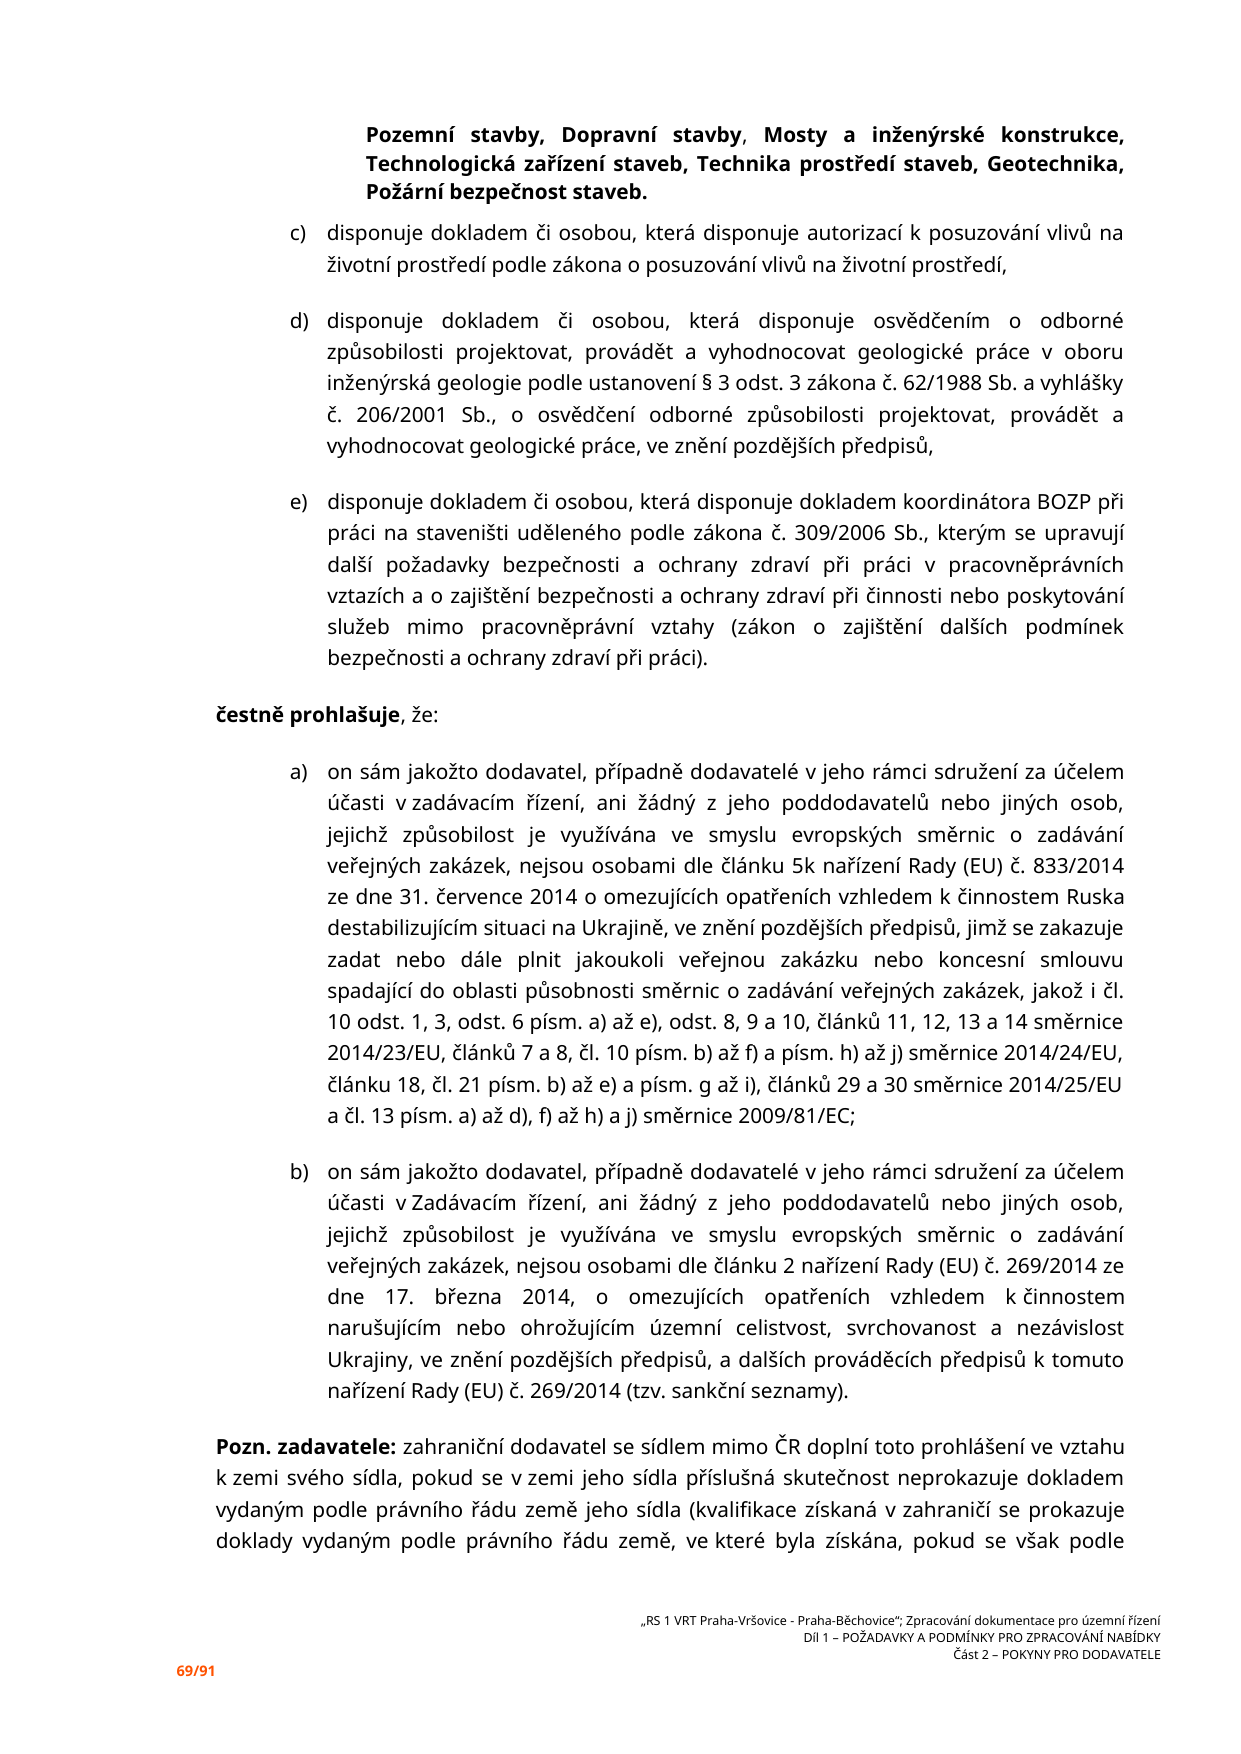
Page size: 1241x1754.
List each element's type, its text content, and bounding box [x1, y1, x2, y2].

list disponuje dokladem či osobou, která disponuje osvědčením o odborné způsobilosti projektovat, provádět a vyhodnocovat geologické práce v oboru inženýrská geologie podle ustanovení § 3 odst. 3 zákona č. 62/1988 Sb. a vyhlášky č. 206/2001 Sb., o osvědčení odborné způsobilosti projektovat, provádět a vyhodnocovat geologické práce, ve znění pozdějších předpisů, [289, 306, 1125, 459]
list on sám jakožto dodavatel, případně dodavatelé v jeho rámci sdružení za účelem účasti v Zadávacím řízení, ani žádný z jeho poddodavatelů nebo jiných osob, jejichž způsobilost je využívána ve smyslu evropských směrnic o zadávání veřejných zakázek, nejsou osobami dle článku 2 nařízení Rady (EU) č. 269/2014 ze dne 17. března 2014, o omezujících opatřeních vzhledem k činnostem narušujícím nebo ohrožujícím územní celistvost, svrchovanost a nezávislost Ukrajiny, ve znění pozdějších předpisů, a dalších prováděcích předpisů k tomuto nařízení Rady (EU) č. 269/2014 (tzv. sankční seznamy). [289, 1157, 1125, 1404]
list disponuje dokladem či osobou, která disponuje autorizací k posuzování vlivů na životní prostředí podle zákona o posuzování vlivů na životní prostředí, [289, 218, 1125, 278]
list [328, 121, 1125, 206]
text čestně prohlašuje, že: [216, 700, 1125, 728]
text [216, 1432, 1125, 1554]
list disponuje dokladem či osobou, která disponuje dokladem koordinátora BOZP při práci na staveništi uděleného podle zákona č. 309/2006 Sb., kterým se upravují další požadavky bezpečnosti a ochrany zdraví při práci v pracovněprávních vztazích a o zajištění bezpečnosti a ochrany zdraví při činnosti nebo poskytování služeb mimo pracovněprávní vztahy (zákon o zajištění dalších podmínek bezpečnosti a ochrany zdraví při práci). [289, 487, 1125, 672]
list on sám jakožto dodavatel, případně dodavatelé v jeho rámci sdružení za účelem účasti v zadávacím řízení, ani žádný z jeho poddodavatelů nebo jiných osob, jejichž způsobilost je využívána ve smyslu evropských směrnic o zadávání veřejných zakázek, nejsou osobami dle článku 5k nařízení Rady (EU) č. 833/2014 ze dne 31. července 2014 o omezujících opatřeních vzhledem k činnostem Ruska destabilizujícím situaci na Ukrajině, ve znění pozdějších předpisů, jimž se zakazuje zadat nebo dále plnit jakoukoli veřejnou zakázku nebo koncesní smlouvu spadající do oblasti působnosti směrnic o zadávání veřejných zakázek, jakož i čl. 10 odst. 1, 3, odst. 6 písm. a) až e), odst. 8, 9 a 10, článků 11, 12, 13 a 14 směrnice 2014/23/EU, článků 7 a 8, čl. 10 písm. b) až f) a písm. h) až j) směrnice 2014/24/EU, článku 18, čl. 21 písm. b) až e) a písm. g až i), článků 29 a 30 směrnice 2014/25/EU a čl. 13 písm. a) až d), f) až h) a j) směrnice 2009/81/EC; [289, 757, 1125, 1129]
